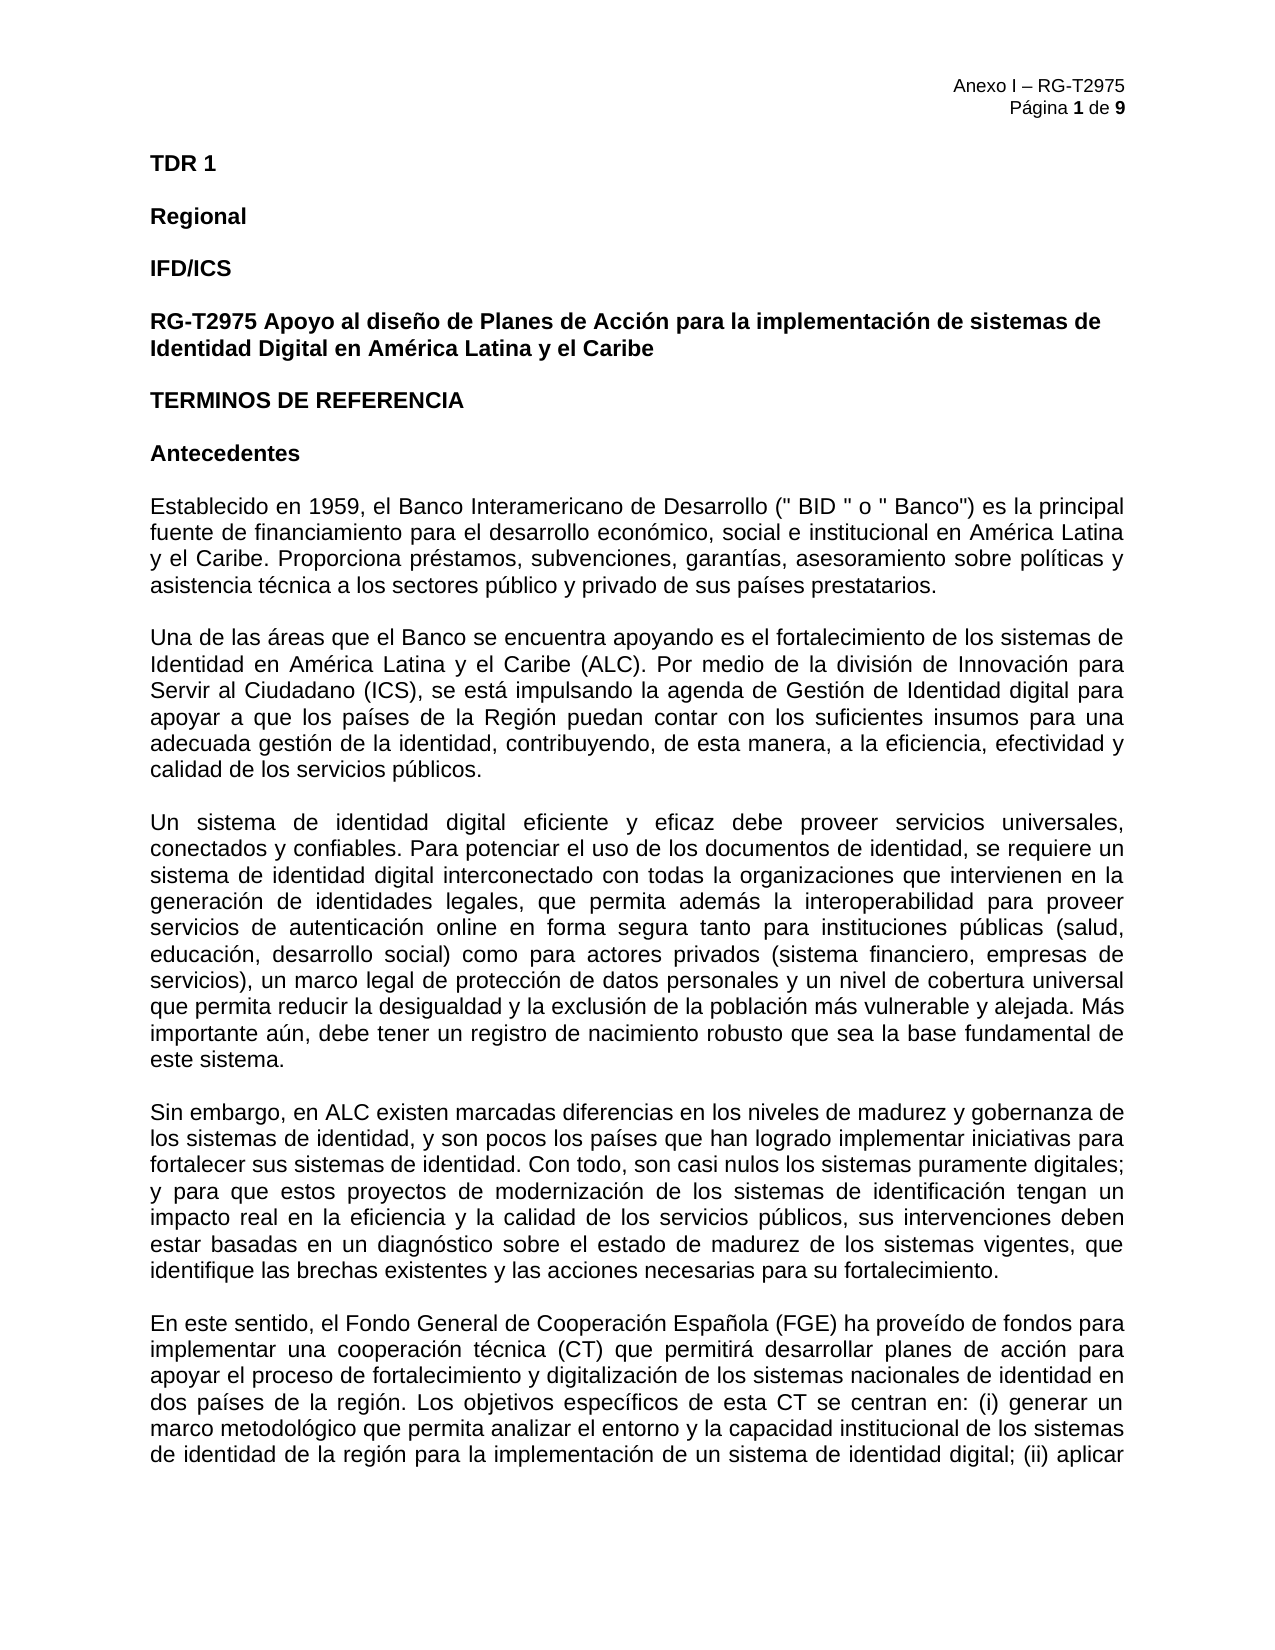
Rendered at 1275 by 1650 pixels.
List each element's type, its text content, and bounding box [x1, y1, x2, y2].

text Regional [150, 203, 1125, 229]
text IFD/ICS [150, 255, 1125, 282]
text Establecido en 1959, el Banco Interamericano de Desarrollo (" BID " o " Banco") es la principal fuente de financiamiento para el desarrollo económico, social e institucional en América Latina y el Caribe. Proporciona préstamos, subvenciones, garantías, asesoramiento sobre políticas y asistencia técnica a los sectores público y privado de sus países prestatarios. [150, 493, 1125, 598]
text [150, 1309, 1125, 1468]
text Sin embargo, en ALC existen marcadas diferencias en los niveles de madurez y gobernanza de los sistemas de identidad, y son pocos los países que han logrado implementar iniciativas para fortalecer sus sistemas de identidad. Con todo, son casi nulos los sistemas puramente digitales; y para que estos proyectos de modernización de los sistemas de identificación tengan un impacto real en la eficiencia y la calidad de los servicios públicos, sus intervenciones deben estar basadas en un diagnóstico sobre el estado de madurez de los sistemas vigentes, que identifique las brechas existentes y las acciones necesarias para su fortalecimiento. [150, 1099, 1125, 1283]
text Antecedentes [150, 440, 1125, 466]
text Una de las áreas que el Banco se encuentra apoyando es el fortalecimiento de los sistemas de Identidad en América Latina y el Caribe (ALC). Por medio de la división de Innovación para Servir al Ciudadano (ICS), se está impulsando la agenda de Gestión de Identidad digital para apoyar a que los países de la Región puedan contar con los suficientes insumos para una adecuada gestión de la identidad, contribuyendo, de esta manera, a la eficiencia, efectividad y calidad de los servicios públicos. [150, 624, 1125, 782]
text TDR 1 [150, 150, 1125, 176]
text Un sistema de identidad digital eficiente y eficaz debe proveer servicios universales, conectados y confiables. Para potenciar el uso de los documentos de identidad, se requiere un sistema de identidad digital interconectado con todas la organizaciones que intervienen en la generación de identidades legales, que permita además la interoperabilidad para proveer servicios de autenticación online en forma segura tanto para instituciones públicas (salud, educación, desarrollo social) como para actores privados (sistema financiero, empresas de servicios), un marco legal de protección de datos personales y un nivel de cobertura universal que permita reducir la desigualdad y la exclusión de la población más vulnerable y alejada. Más importante aún, debe tener un registro de nacimiento robusto que sea la base fundamental de este sistema. [150, 809, 1125, 1072]
text TERMINOS DE REFERENCIA [150, 387, 1125, 413]
text RG-T2975 Apoyo al diseño de Planes de Acción para la implementación de sistemas de Identidad Digital en América Latina y el Caribe [150, 308, 1125, 361]
